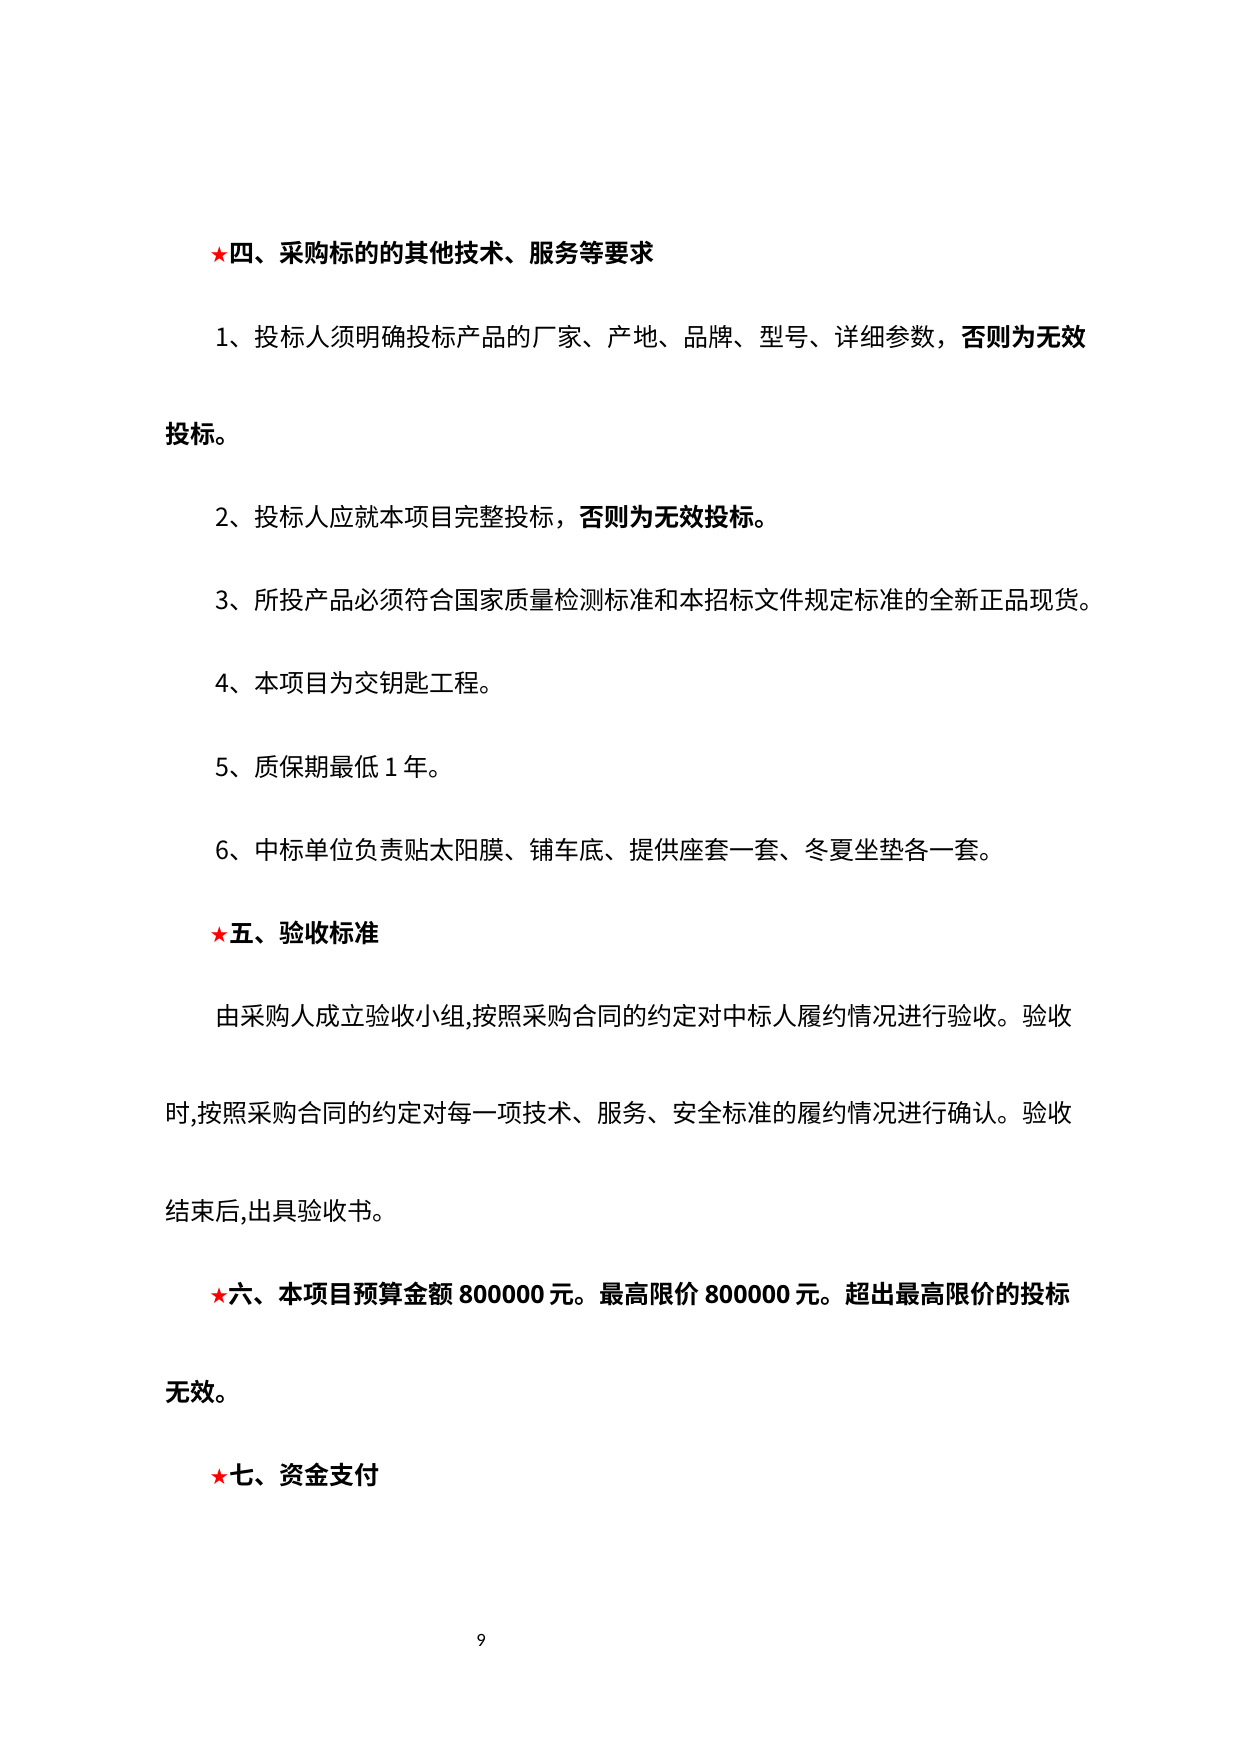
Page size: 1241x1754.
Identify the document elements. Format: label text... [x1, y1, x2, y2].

text ★五、验收标准 [165, 899, 1087, 964]
text ★四、采购标的的其他技术、服务等要求 [165, 219, 1087, 284]
text 由采购人成立验收小组,按照采购合同的约定对中标人履约情况进行验收。验收时,按照采购合同的约定对每一项技术、服务、安全标准的履约情况进行确认。验收结束后,出具验收书。 [165, 982, 1087, 1242]
text ★七、资金支付 [165, 1441, 1087, 1506]
text 1、投标人须明确投标产品的厂家、产地、品牌、型号、详细参数，否则为无效投标。 [165, 303, 1087, 465]
text 3、所投产品必须符合国家质量检测标准和本招标文件规定标准的全新正品现货。 [165, 566, 1087, 631]
text 2、投标人应就本项目完整投标，否则为无效投标。 [165, 483, 1087, 548]
text ★六、本项目预算金额800000元。最高限价800000元。超出最高限价的投标无效。 [165, 1260, 1087, 1423]
text 6、中标单位负责贴太阳膜、铺车底、提供座套一套、冬夏坐垫各一套。 [165, 816, 1087, 881]
text 4、本项目为交钥匙工程。 [165, 649, 1087, 714]
text 5、质保期最低1年。 [165, 733, 1087, 798]
